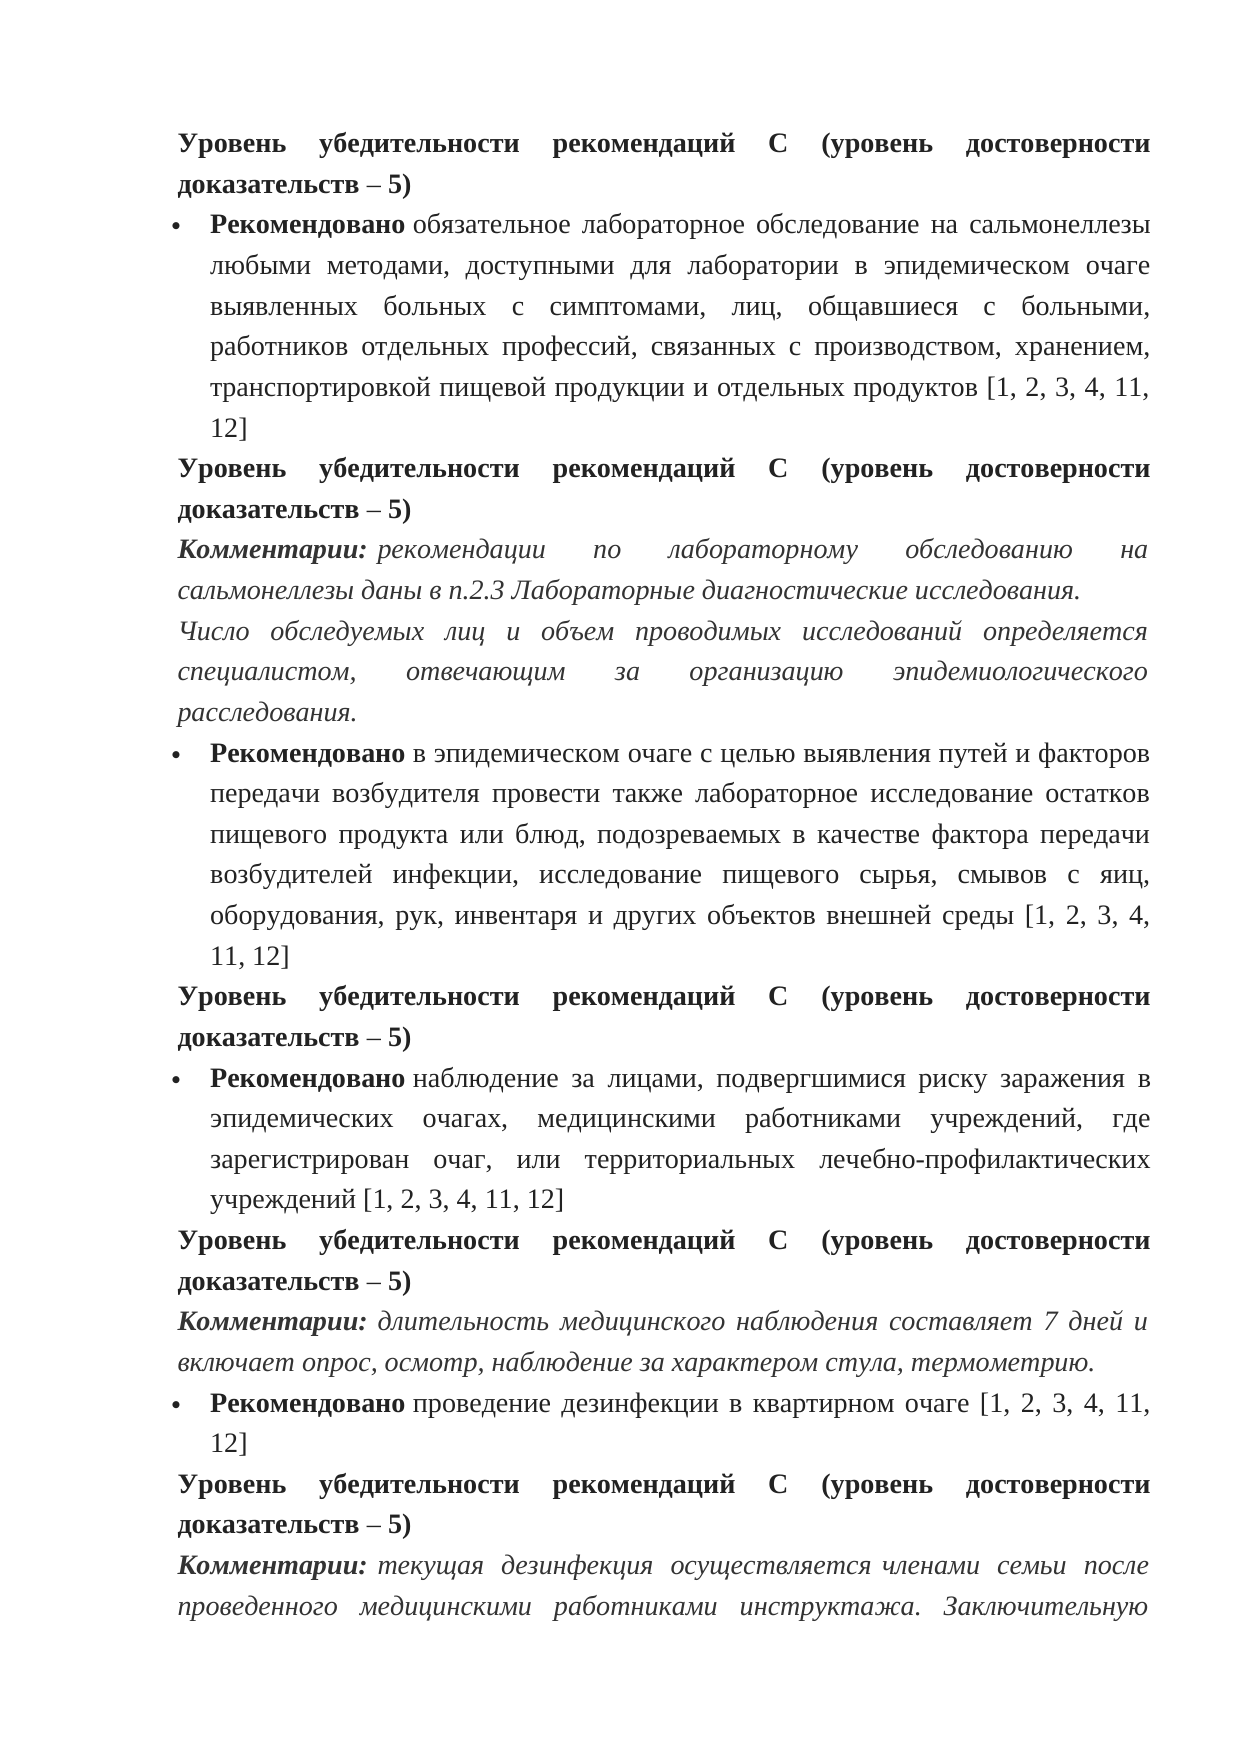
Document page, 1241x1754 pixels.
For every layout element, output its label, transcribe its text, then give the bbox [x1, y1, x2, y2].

text Уровень убедительности рекомендаций С (уровень достоверности доказательств – 5) [177, 971, 1152, 1052]
list Рекомендовано проведение дезинфекции в квартирном очаге [1, 2, 3, 4, 11, 12] [172, 1377, 1152, 1459]
text Уровень убедительности рекомендаций С (уровень достоверности доказательств – 5) [177, 1215, 1152, 1296]
list Рекомендовано обязательное лабораторное обследование на сальмонеллезы любыми методами, доступными для лаборатории в эпидемическом очаге выявленных больных с симптомами, лиц, общавшиеся с больными, работников отдельных профессий, связанных с производством, хранением, транспортировкой пищевой продукции и отдельных продуктов [1, 2, 3, 4, 11, 12] [172, 199, 1152, 443]
text Число обследуемых лиц и объем проводимых исследований определяется специалистом, отвечающим за организацию эпидемиологического расследования. [177, 606, 1152, 727]
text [177, 1540, 1152, 1621]
text Уровень убедительности рекомендаций С (уровень достоверности доказательств – 5) [177, 1459, 1152, 1540]
text Уровень убедительности рекомендаций С (уровень достоверности доказательств – 5) [177, 443, 1152, 524]
text Комментарии: рекомендации по лабораторному обследованию на сальмонеллезы даны в п.2.3 Лабораторные диагностические исследования. [177, 524, 1152, 606]
list Рекомендовано наблюдение за лицами, подвергшимися риску заражения в эпидемических очагах, медицинскими работниками учреждений, где зарегистрирован очаг, или территориальных лечебно-профилактических учреждений [1, 2, 3, 4, 11, 12] [172, 1052, 1152, 1215]
text Комментарии: длительность медицинского наблюдения составляет 7 дней и включает опрос, осмотр, наблюдение за характером стула, термометрию. [177, 1296, 1152, 1377]
text Уровень убедительности рекомендаций С (уровень достоверности доказательств – 5) [177, 118, 1152, 199]
list Рекомендовано в эпидемическом очаге с целью выявления путей и факторов передачи возбудителя провести также лабораторное исследование остатков пищевого продукта или блюд, подозреваемых в качестве фактора передачи возбудителей инфекции, исследование пищевого сырья, смывов с яиц, оборудования, рук, инвентаря и других объектов внешней среды [1, 2, 3, 4, 11, 12] [172, 727, 1152, 971]
